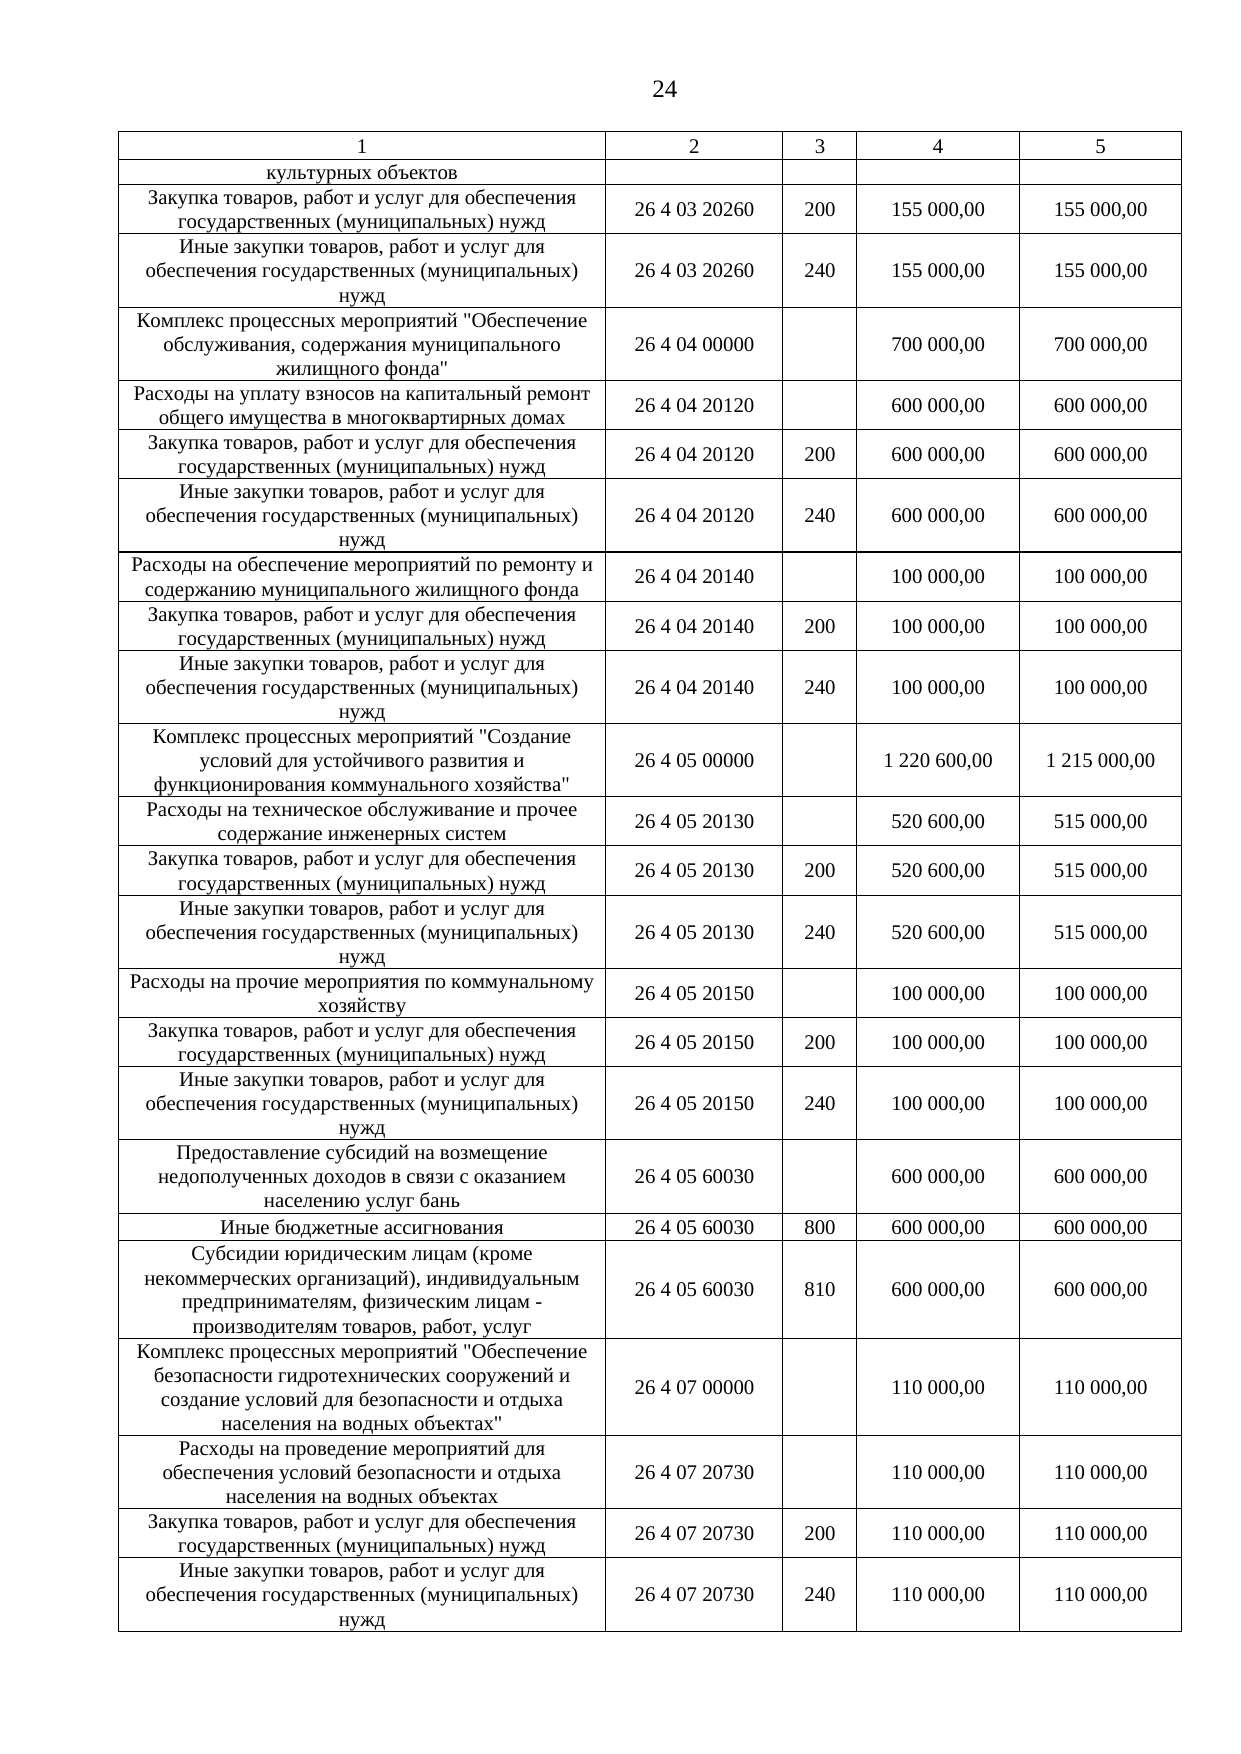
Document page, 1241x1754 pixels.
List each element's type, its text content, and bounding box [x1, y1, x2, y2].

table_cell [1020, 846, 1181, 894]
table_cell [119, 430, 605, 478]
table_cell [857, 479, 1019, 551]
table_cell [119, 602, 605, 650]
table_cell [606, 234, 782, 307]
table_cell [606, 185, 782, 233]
table_header 1 [119, 132, 605, 159]
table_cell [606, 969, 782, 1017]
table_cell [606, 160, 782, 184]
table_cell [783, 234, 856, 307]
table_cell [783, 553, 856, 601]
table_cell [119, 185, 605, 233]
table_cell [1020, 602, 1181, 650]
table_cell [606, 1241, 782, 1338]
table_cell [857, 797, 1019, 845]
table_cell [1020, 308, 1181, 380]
table_header 2 [606, 132, 782, 159]
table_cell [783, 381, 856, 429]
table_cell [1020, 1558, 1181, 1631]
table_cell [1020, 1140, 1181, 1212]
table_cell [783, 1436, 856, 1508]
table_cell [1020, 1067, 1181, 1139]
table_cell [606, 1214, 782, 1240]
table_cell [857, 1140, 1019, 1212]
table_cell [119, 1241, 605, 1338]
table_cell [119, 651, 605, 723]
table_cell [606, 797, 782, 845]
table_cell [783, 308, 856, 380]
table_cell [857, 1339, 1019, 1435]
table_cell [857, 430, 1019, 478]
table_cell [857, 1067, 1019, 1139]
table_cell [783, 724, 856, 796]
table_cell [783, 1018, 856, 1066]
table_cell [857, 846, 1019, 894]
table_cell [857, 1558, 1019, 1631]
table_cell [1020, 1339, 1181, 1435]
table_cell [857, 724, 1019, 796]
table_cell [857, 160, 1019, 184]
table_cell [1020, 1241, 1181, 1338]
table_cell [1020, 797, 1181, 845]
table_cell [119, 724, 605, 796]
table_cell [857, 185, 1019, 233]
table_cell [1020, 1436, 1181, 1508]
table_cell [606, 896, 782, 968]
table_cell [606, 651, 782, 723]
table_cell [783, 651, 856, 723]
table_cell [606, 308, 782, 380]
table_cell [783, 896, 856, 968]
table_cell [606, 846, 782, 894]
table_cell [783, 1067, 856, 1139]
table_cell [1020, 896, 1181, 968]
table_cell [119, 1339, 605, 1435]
table_header 5 [1020, 132, 1181, 159]
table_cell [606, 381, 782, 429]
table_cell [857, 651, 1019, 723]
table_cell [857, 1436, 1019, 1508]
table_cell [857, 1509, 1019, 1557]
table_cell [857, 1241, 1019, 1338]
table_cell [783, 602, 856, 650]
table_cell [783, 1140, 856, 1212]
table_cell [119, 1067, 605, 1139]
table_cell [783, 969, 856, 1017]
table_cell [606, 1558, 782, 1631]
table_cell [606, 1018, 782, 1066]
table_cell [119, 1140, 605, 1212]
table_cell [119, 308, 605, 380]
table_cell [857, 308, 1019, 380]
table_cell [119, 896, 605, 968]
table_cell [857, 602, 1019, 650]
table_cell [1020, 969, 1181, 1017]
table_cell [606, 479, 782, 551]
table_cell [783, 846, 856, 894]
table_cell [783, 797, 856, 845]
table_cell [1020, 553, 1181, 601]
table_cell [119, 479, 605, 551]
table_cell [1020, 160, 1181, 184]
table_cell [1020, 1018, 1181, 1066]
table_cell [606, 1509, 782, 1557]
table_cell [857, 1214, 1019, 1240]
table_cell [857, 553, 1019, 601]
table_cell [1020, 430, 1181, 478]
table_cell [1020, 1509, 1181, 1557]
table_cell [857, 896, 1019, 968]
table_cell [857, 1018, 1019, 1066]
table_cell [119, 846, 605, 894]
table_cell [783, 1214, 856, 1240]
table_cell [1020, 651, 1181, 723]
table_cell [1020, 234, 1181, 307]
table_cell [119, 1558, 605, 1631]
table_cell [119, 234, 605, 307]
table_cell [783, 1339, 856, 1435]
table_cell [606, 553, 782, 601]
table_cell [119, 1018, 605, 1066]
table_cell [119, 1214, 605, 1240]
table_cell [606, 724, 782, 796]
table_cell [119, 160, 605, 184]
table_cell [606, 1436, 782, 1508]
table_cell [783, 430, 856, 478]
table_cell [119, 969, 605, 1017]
table_header 3 [783, 132, 856, 159]
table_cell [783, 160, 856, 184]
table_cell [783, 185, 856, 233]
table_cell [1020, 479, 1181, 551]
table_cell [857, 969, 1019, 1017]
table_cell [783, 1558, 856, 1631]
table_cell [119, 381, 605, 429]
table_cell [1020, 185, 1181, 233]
table_header 4 [857, 132, 1019, 159]
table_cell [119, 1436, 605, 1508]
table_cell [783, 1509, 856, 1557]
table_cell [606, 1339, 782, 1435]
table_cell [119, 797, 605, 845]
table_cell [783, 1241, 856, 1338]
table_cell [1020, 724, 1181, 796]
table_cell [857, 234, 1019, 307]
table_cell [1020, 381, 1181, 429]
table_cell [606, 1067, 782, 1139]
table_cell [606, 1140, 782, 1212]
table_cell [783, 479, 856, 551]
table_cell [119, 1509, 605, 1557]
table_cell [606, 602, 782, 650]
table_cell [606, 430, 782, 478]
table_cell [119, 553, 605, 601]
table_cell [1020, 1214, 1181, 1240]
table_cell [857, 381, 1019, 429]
